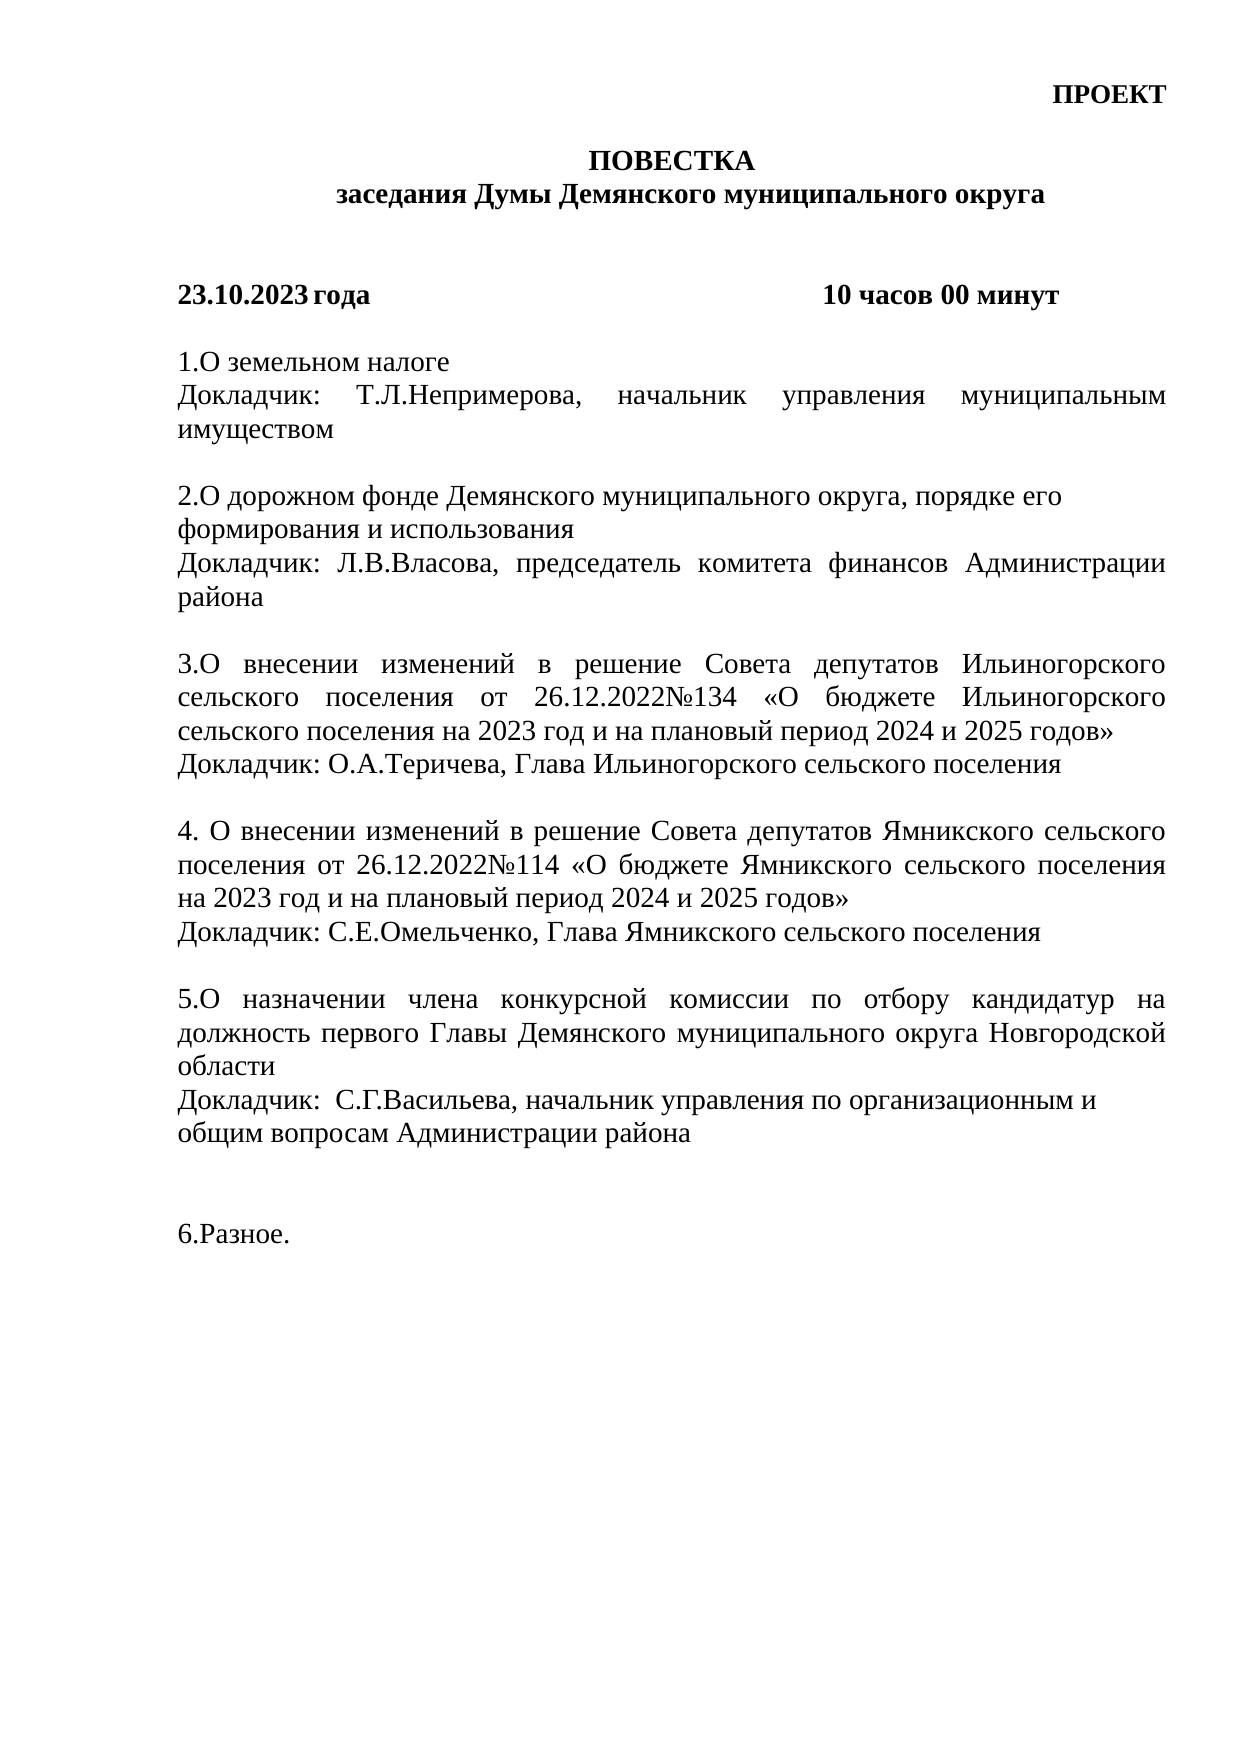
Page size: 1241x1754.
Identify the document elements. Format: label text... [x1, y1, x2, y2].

text 2.О дорожном фонде Демянского муниципального округа, порядке его формирования и использования [177, 478, 1167, 545]
list года 10 часов 00 минут [177, 277, 1167, 310]
list 4. О внесении изменений в решение Совета депутатов Ямникского сельского поселения от 26.12.2022№114 «О бюджете Ямникского сельского поселения на 2023 год и на плановый период 2024 и 2025 годов» [177, 813, 1167, 914]
text Докладчик: С.Г.Васильева, начальник управления по организационным и общим вопросам Администрации района [177, 1082, 1167, 1149]
text ПРОЕКТ [177, 78, 1167, 109]
list Докладчик: Т.Л.Непримерова, начальник управления муниципальным имуществом [177, 377, 1167, 444]
list 6.Разное. [177, 1216, 1167, 1249]
text ПОВЕСТКА [177, 143, 1167, 176]
list Докладчик: С.Е.Омельченко, Глава Ямникского сельского поселения [177, 914, 1167, 948]
list Докладчик: О.А.Теричева, Глава Ильиногорского сельского поселения [177, 746, 1167, 780]
list 1.О земельном налоге [177, 344, 1167, 377]
list 5.О назначении члена конкурсной комиссии по отбору кандидатур на должность первого Главы Демянского муниципального округа Новгородской области [177, 981, 1167, 1082]
list 3.О внесении изменений в решение Совета депутатов Ильиногорского сельского поселения от 26.12.2022№134 «О бюджете Ильиногорского сельского поселения на 2023 год и на плановый период 2024 и 2025 годов» [177, 646, 1167, 746]
text Докладчик: Л.В.Власова, председатель комитета финансов Администрации района [177, 545, 1167, 612]
text заседания Думы Демянского муниципального округа [215, 176, 1167, 210]
